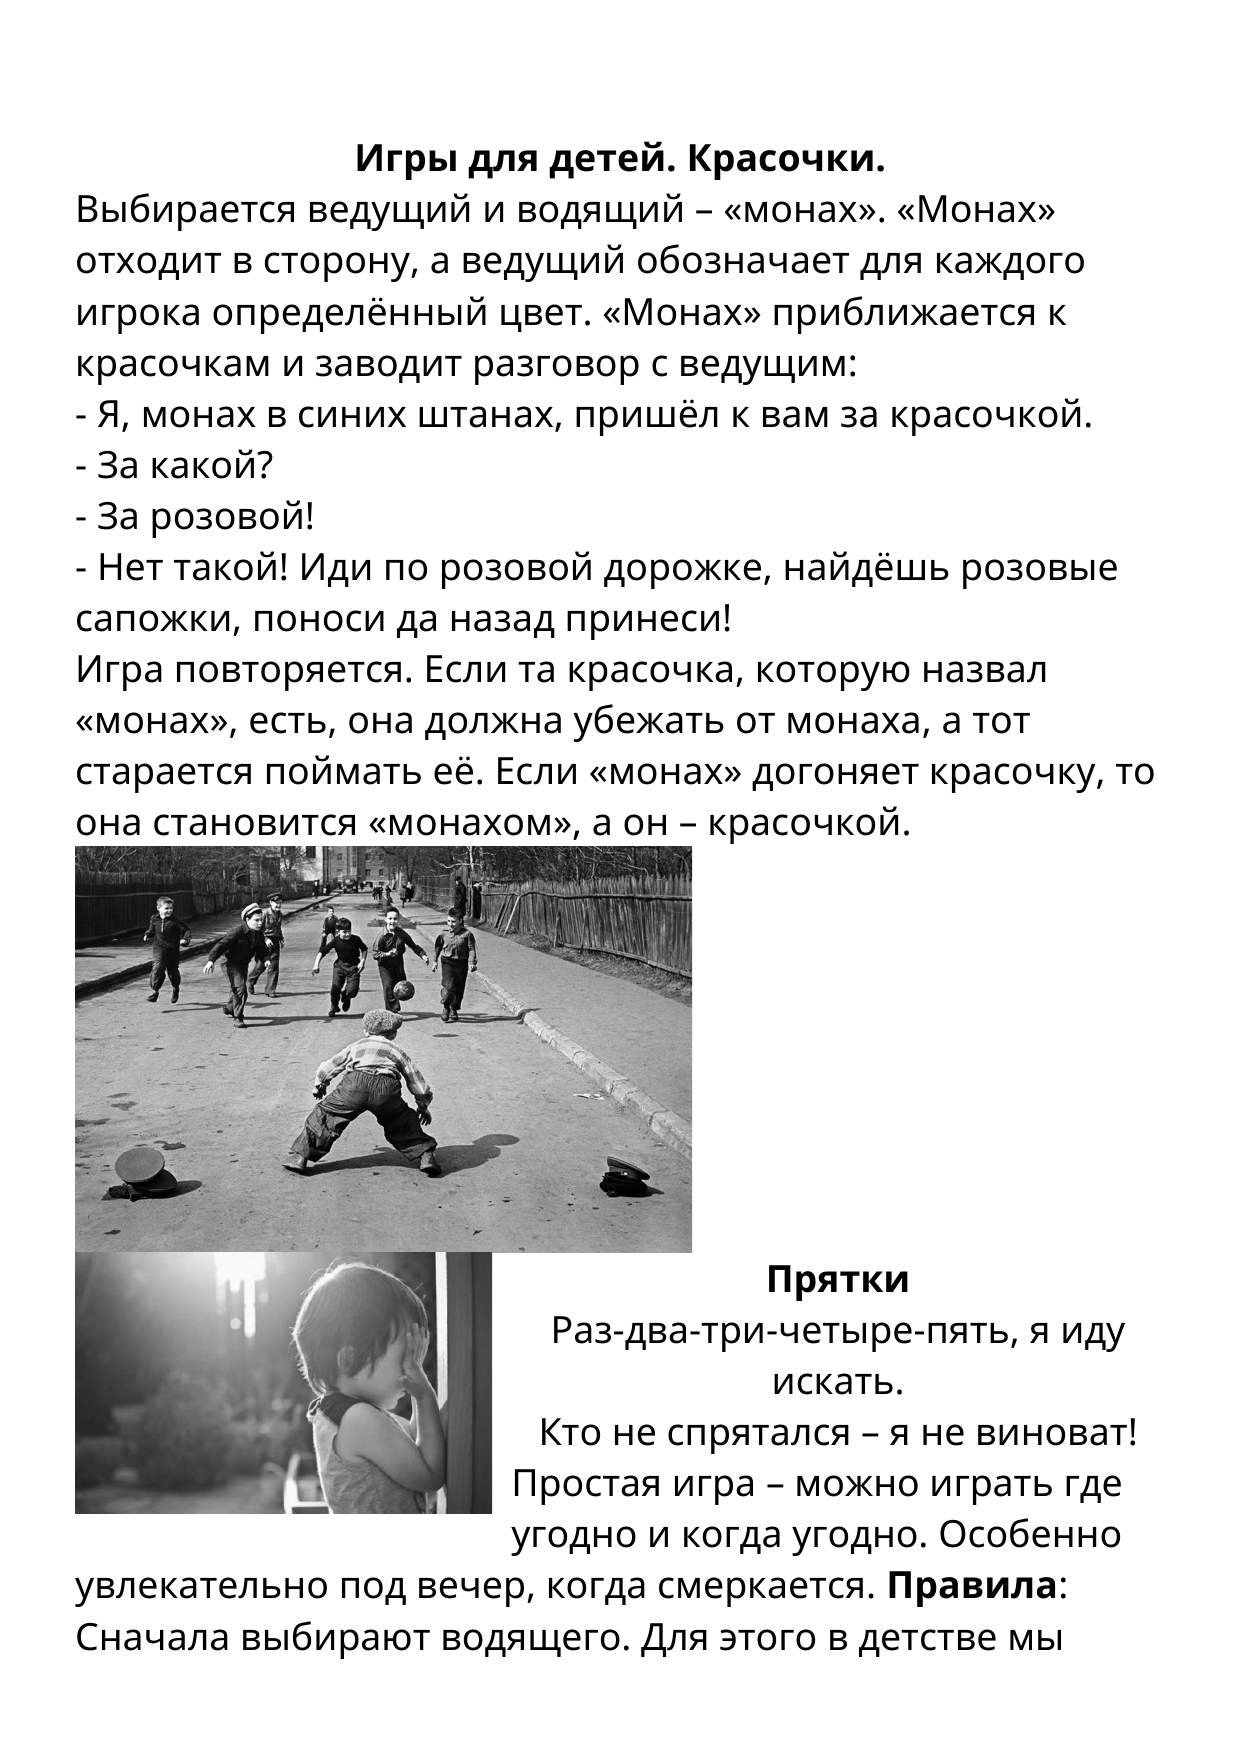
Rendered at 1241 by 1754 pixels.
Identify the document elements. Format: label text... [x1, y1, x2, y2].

text Игры для детей. Красочки. [75, 132, 1165, 183]
text Прятки [493, 1253, 1165, 1304]
text Игра повторяется. Если та красочка, которую назвал «монах», есть, она должна убежать от монаха, а тот старается поймать её. Если «монах» догоняет красочку, то она становится «монахом», а он – красочкой. [75, 642, 1165, 846]
picture [75, 846, 693, 1514]
text Выбирается ведущий и водящий – «монах». «Монах» отходит в сторону, а ведущий обозначает для каждого игрока определённый цвет. «Монах» приближается к красочкам и заводит разговор с ведущим: - Я, монах в синих штанах, пришёл к вам за красочкой. - За какой? - За розовой! - Нет такой! Иди по розовой дорожке, найдёшь розовые сапожки, поноси да назад принеси! [75, 183, 1165, 642]
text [75, 1457, 1165, 1661]
text Раз-два-три-четыре-пять, я иду искать. Кто не спрятался – я не виноват! [493, 1304, 1165, 1457]
